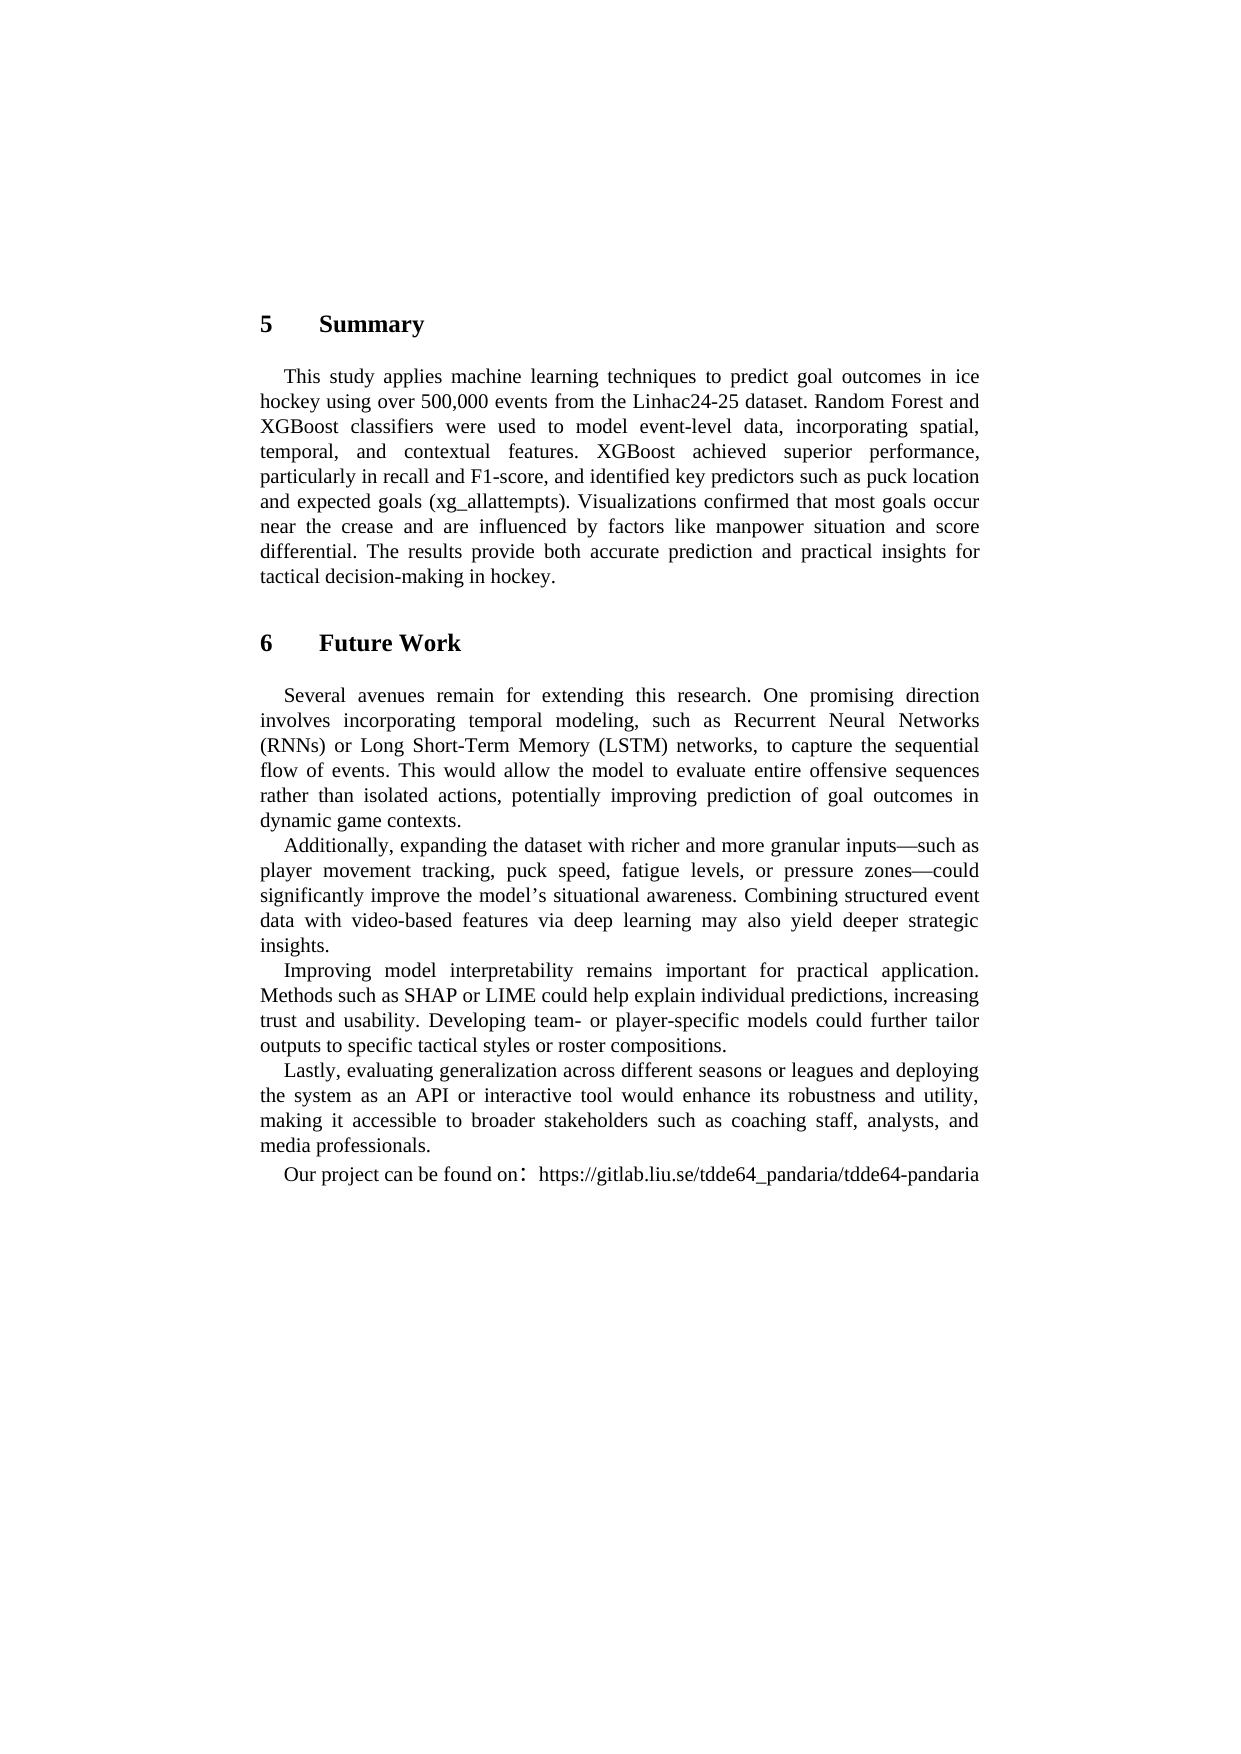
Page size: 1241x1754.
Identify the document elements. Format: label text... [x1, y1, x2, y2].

text This study applies machine learning techniques to predict goal outcomes in ice hockey using over 500,000 events from the Linhac24-25 dataset. Random Forest and XGBoost classifiers were used to model event-level data, incorporating spatial, temporal, and contextual features. XGBoost achieved superior performance, particularly in recall and F1-score, and identified key predictors such as puck location and expected goals (xg_allattempts). Visualizations confirmed that most goals occur near the crease and are influenced by factors like manpower situation and score differential. The results provide both accurate prediction and practical insights for tactical decision-making in hockey. [260, 363, 980, 588]
text Several avenues remain for extending this research. One promising direction involves incorporating temporal modeling, such as Recurrent Neural Networks (RNNs) or Long Short-Term Memory (LSTM) networks, to capture the sequential flow of events. This would allow the model to evaluate entire offensive sequences rather than isolated actions, potentially improving prediction of goal outcomes in dynamic game contexts. [260, 682, 980, 832]
text Additionally, expanding the dataset with richer and more granular inputs—such as player movement tracking, puck speed, fatigue levels, or pressure zones—could significantly improve the model’s situational awareness. Combining structured event data with video-based features via deep learning may also yield deeper strategic insights. [260, 832, 980, 957]
subtitle Future Work [260, 626, 980, 657]
text Improving model interpretability remains important for practical application. Methods such as SHAP or LIME could help explain individual predictions, increasing trust and usability. Developing team- or player-specific models could further tailor outputs to specific tactical styles or roster compositions. [260, 957, 980, 1057]
subtitle Summary [260, 307, 980, 338]
text Our project can be found on：https://gitlab.liu.se/tdde64_pandaria/tdde64-pandaria [260, 1157, 980, 1187]
text Lastly, evaluating generalization across different seasons or leagues and deploying the system as an API or interactive tool would enhance its robustness and utility, making it accessible to broader stakeholders such as coaching staff, analysts, and media professionals. [260, 1057, 980, 1157]
